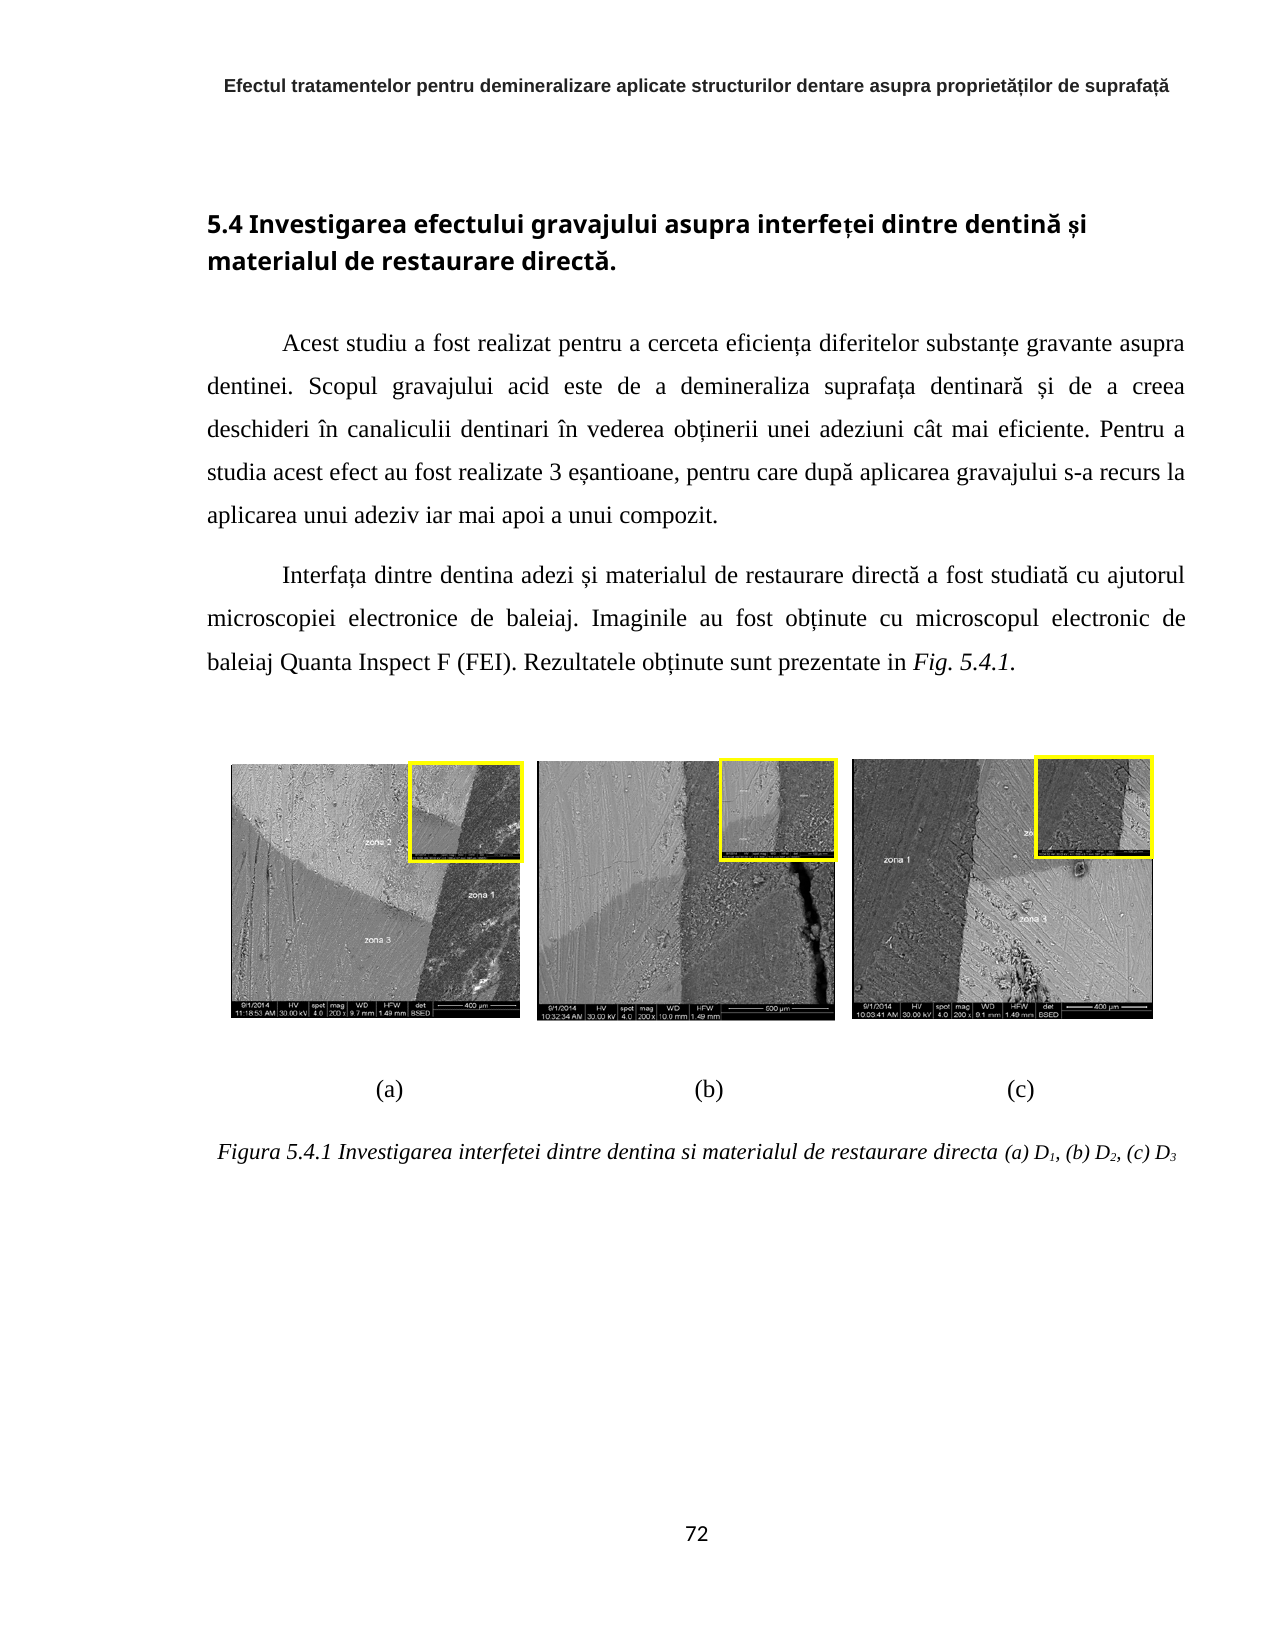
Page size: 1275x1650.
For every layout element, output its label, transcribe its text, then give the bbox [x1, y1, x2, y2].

text Acest studiu a fost realizat pentru a cerceta eficiența diferitelor substanțe gravante asupra dentinei. Scopul gravajului acid este de a demineraliza suprafața dentinară și de a creea deschideri în canaliculii dentinari în vederea obținerii unei adeziuni cât mai eficiente. Pentru a studia acest efect au fost realizate 3 eșantioane, pentru care după aplicarea gravajului s-a recurs la aplicarea unui adeziv iar mai apoi a unui compozit. [207, 328, 1186, 529]
text Interfața dintre dentina adezi și materialul de restaurare directă a fost studiată cu ajutorul microscopiei electronice de baleiaj. Imaginile au fost obținute cu microscopul electronic de baleiaj Quanta Inspect F (FEI). Rezultatele obținute sunt prezentate in Fig. 5.4.1. [207, 560, 1186, 675]
subtitle 5.4 Investigarea efectului gravajului asupra interfeței dintre dentină și materialul de restaurare directă. [207, 207, 1186, 278]
text Figura 5.4.1 Investigarea interfetei dintre dentina si materialul de restaurare directa (a) D1, (b) D2, (c) D3 [207, 1138, 1186, 1164]
list (b) (c) [376, 1074, 1186, 1103]
